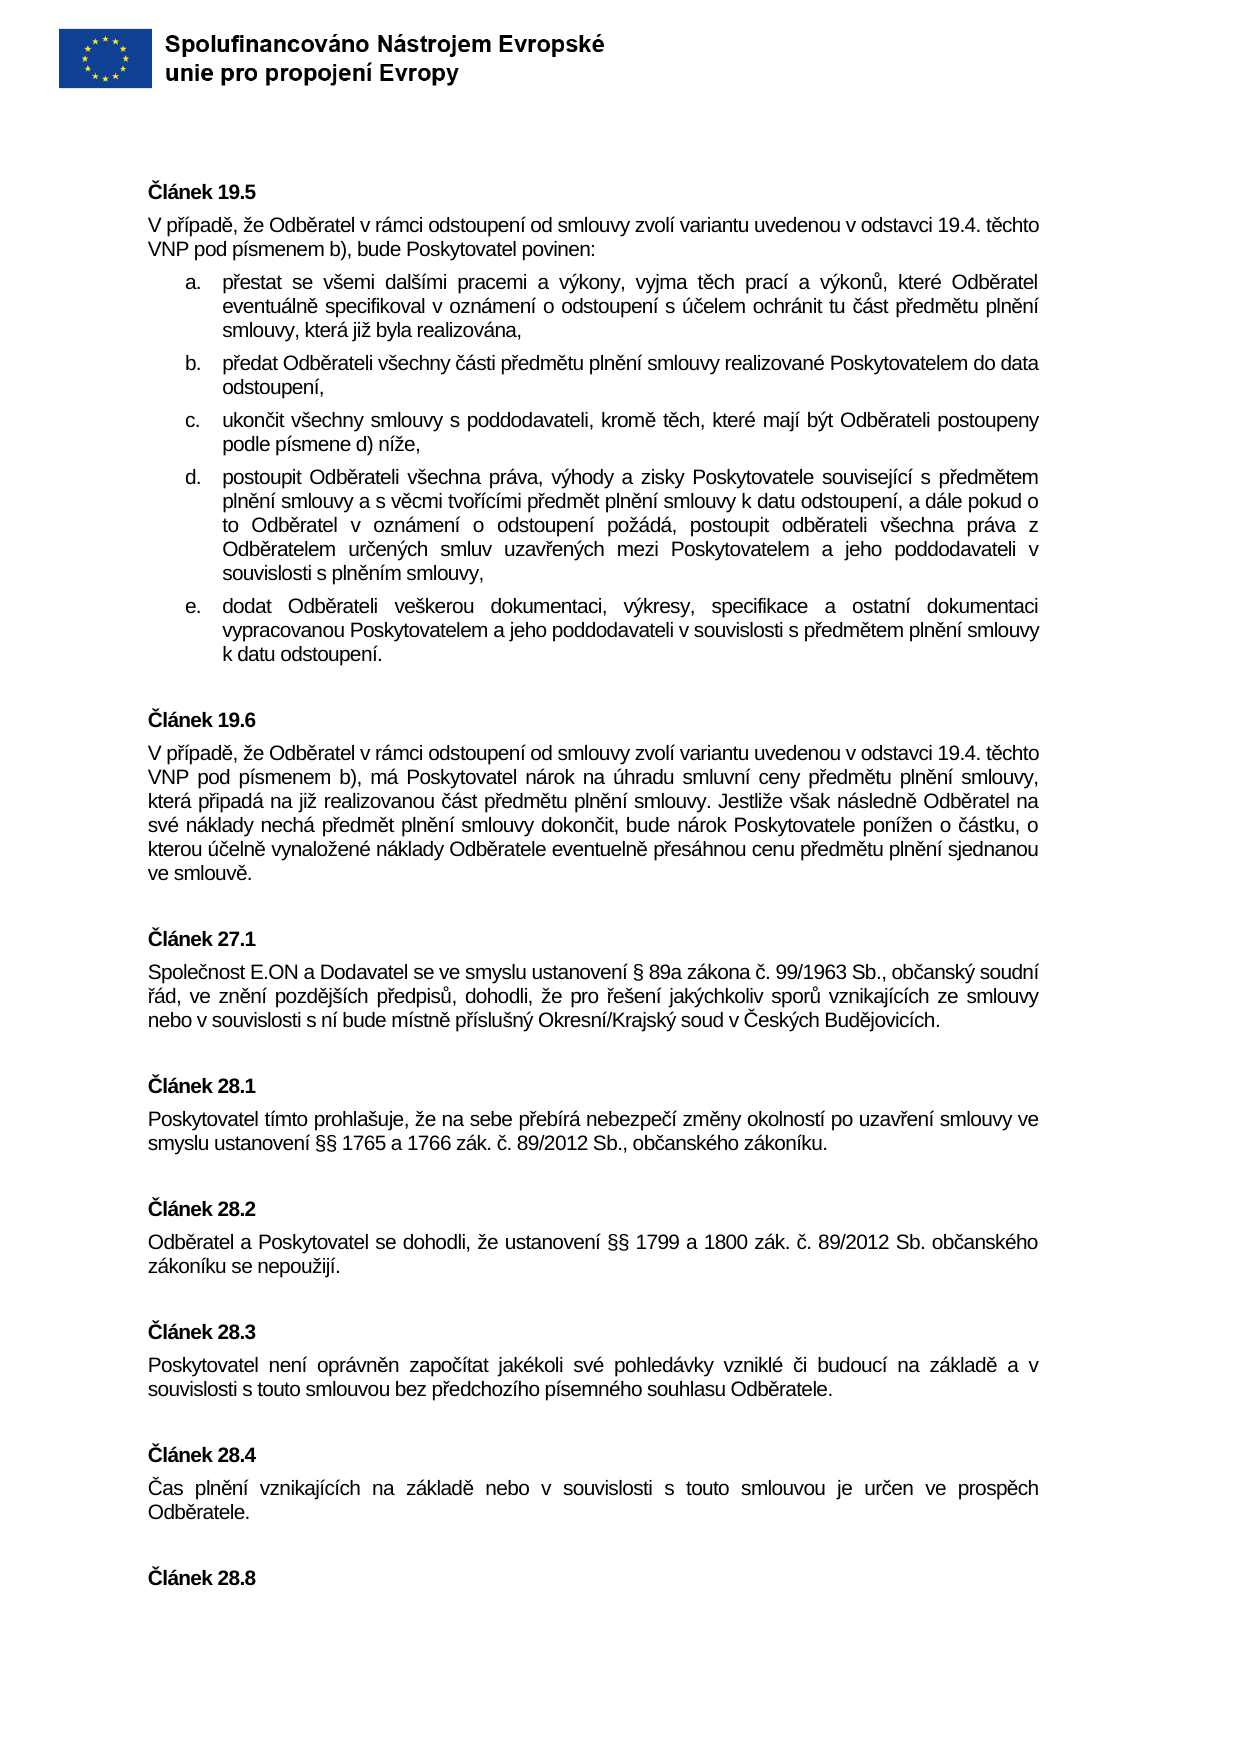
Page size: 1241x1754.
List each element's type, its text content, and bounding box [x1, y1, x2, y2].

text Článek 28.1 [148, 1074, 1039, 1098]
text V případě, že Odběratel v rámci odstoupení od smlouvy zvolí variantu uvedenou v odstavci 19.4. těchto VNP pod písmenem b), má Poskytovatel nárok na úhradu smluvní ceny předmětu plnění smlouvy, která připadá na již realizovanou část předmětu plnění smlouvy. Jestliže však následně Odběratel na své náklady nechá předmět plnění smlouvy dokončit, bude nárok Poskytovatele ponížen o částku, o kterou účelně vynaložené náklady Odběratele eventuelně přesáhnou cenu předmětu plnění sjednanou ve smlouvě. [148, 741, 1039, 885]
picture [58, 28, 608, 88]
text Čas plnění vznikajících na základě nebo v souvislosti s touto smlouvou je určen ve prospěch Odběratele. [148, 1476, 1039, 1524]
list přestat se všemi dalšími pracemi a výkony, vyjma těch prací a výkonů, které Odběratel eventuálně specifikoval v oznámení o odstoupení s účelem ochránit tu část předmětu plnění smlouvy, která již byla realizována, [185, 271, 1039, 342]
text Článek 27.1 [148, 927, 1039, 951]
list dodat Odběrateli veškerou dokumentaci, výkresy, specifikace a ostatní dokumentaci vypracovanou Poskytovatelem a jeho poddodavateli v souvislosti s předmětem plnění smlouvy k datu odstoupení. [185, 594, 1039, 666]
text Článek 19.5 [148, 181, 1039, 204]
text Odběratel a Poskytovatel se dohodli, že ustanovení §§ 1799 a 1800 zák. č. 89/2012 Sb. občanského zákoníku se nepoužijí. [148, 1230, 1039, 1278]
text Článek 28.8 [148, 1566, 1039, 1590]
list ukončit všechny smlouvy s poddodavateli, kromě těch, které mají být Odběrateli postoupeny podle písmene d) níže, [185, 408, 1039, 456]
text Článek 28.3 [148, 1320, 1039, 1344]
text Poskytovatel tímto prohlašuje, že na sebe přebírá nebezpečí změny okolností po uzavření smlouvy ve smyslu ustanovení §§ 1765 a 1766 zák. č. 89/2012 Sb., občanského zákoníku. [148, 1107, 1039, 1155]
text Článek 28.4 [148, 1443, 1039, 1467]
text V případě, že Odběratel v rámci odstoupení od smlouvy zvolí variantu uvedenou v odstavci 19.4. těchto VNP pod písmenem b), bude Poskytovatel povinen: [148, 214, 1039, 262]
text Společnost E.ON a Dodavatel se ve smyslu ustanovení § 89a zákona č. 99/1963 Sb., občanský soudní řád, ve znění pozdějších předpisů, dohodli, že pro řešení jakýchkoliv sporů vznikajících ze smlouvy nebo v souvislosti s ní bude místně příslušný Okresní/Krajský soud v Českých Budějovicích. [148, 960, 1039, 1032]
text Článek 28.2 [148, 1197, 1039, 1221]
text Poskytovatel není oprávněn započítat jakékoli své pohledávky vzniklé či budoucí na základě a v souvislosti s touto smlouvou bez předchozího písemného souhlasu Odběratele. [148, 1353, 1039, 1401]
list předat Odběrateli všechny části předmětu plnění smlouvy realizované Poskytovatelem do data odstoupení, [185, 352, 1039, 399]
list postoupit Odběrateli všechna práva, výhody a zisky Poskytovatele související s předmětem plnění smlouvy a s věcmi tvořícími předmět plnění smlouvy k datu odstoupení, a dále pokud o to Odběratel v oznámení o odstoupení požádá, postoupit odběrateli všechna práva z Odběratelem určených smluv uzavřených mezi Poskytovatelem a jeho poddodavateli v souvislosti s plněním smlouvy, [185, 466, 1039, 585]
text Článek 19.6 [148, 708, 1039, 732]
